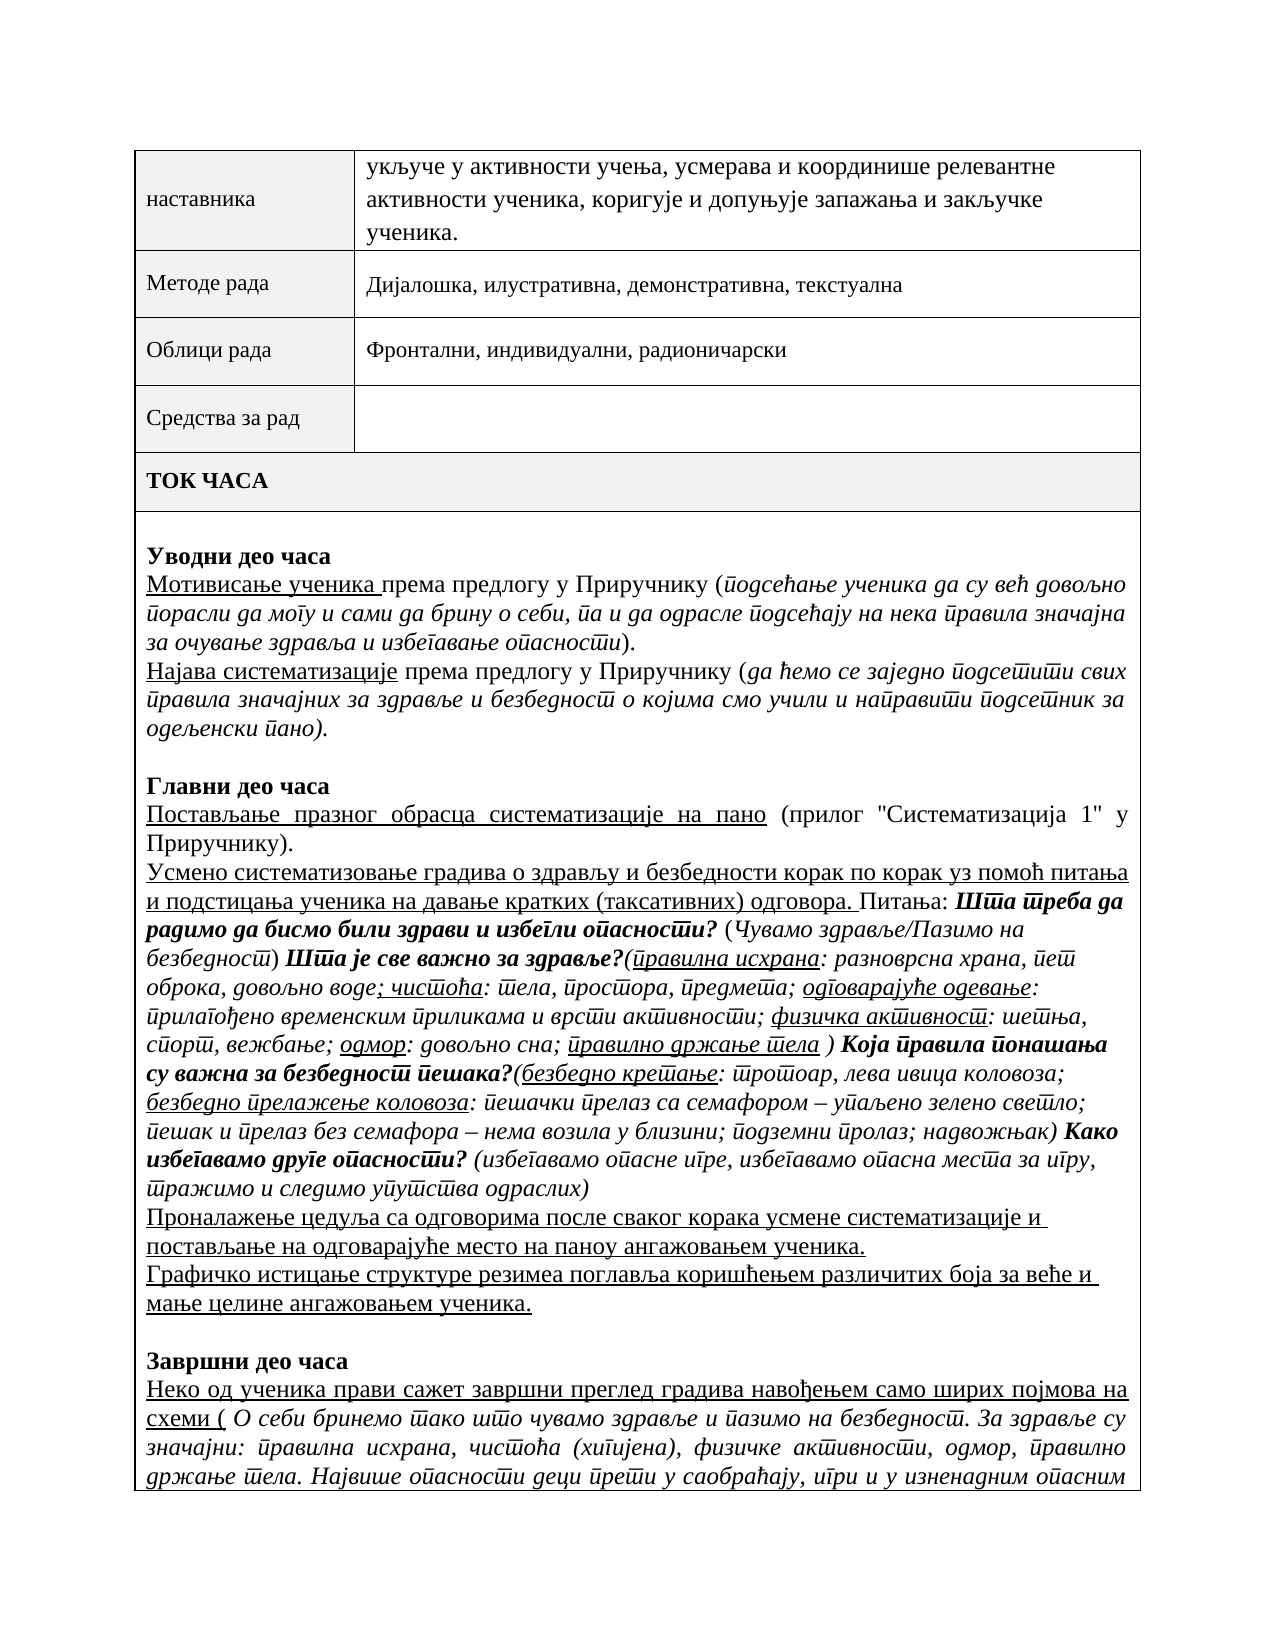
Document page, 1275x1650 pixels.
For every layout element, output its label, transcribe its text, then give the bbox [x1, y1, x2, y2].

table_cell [355, 151, 1140, 250]
table_cell Облици рада [136, 318, 354, 384]
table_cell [136, 512, 1140, 1489]
table_cell Дијалошка, илустративна, демонстративна, текстуална [355, 251, 1140, 317]
table_cell Методе рада [136, 251, 354, 317]
table_cell Фронтални, индивидуални, радионичарски [355, 318, 1140, 384]
table_cell ТОК ЧАСА [136, 453, 1140, 511]
table_cell Средства за рад [136, 386, 354, 452]
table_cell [136, 151, 354, 250]
table_cell [355, 386, 1140, 452]
